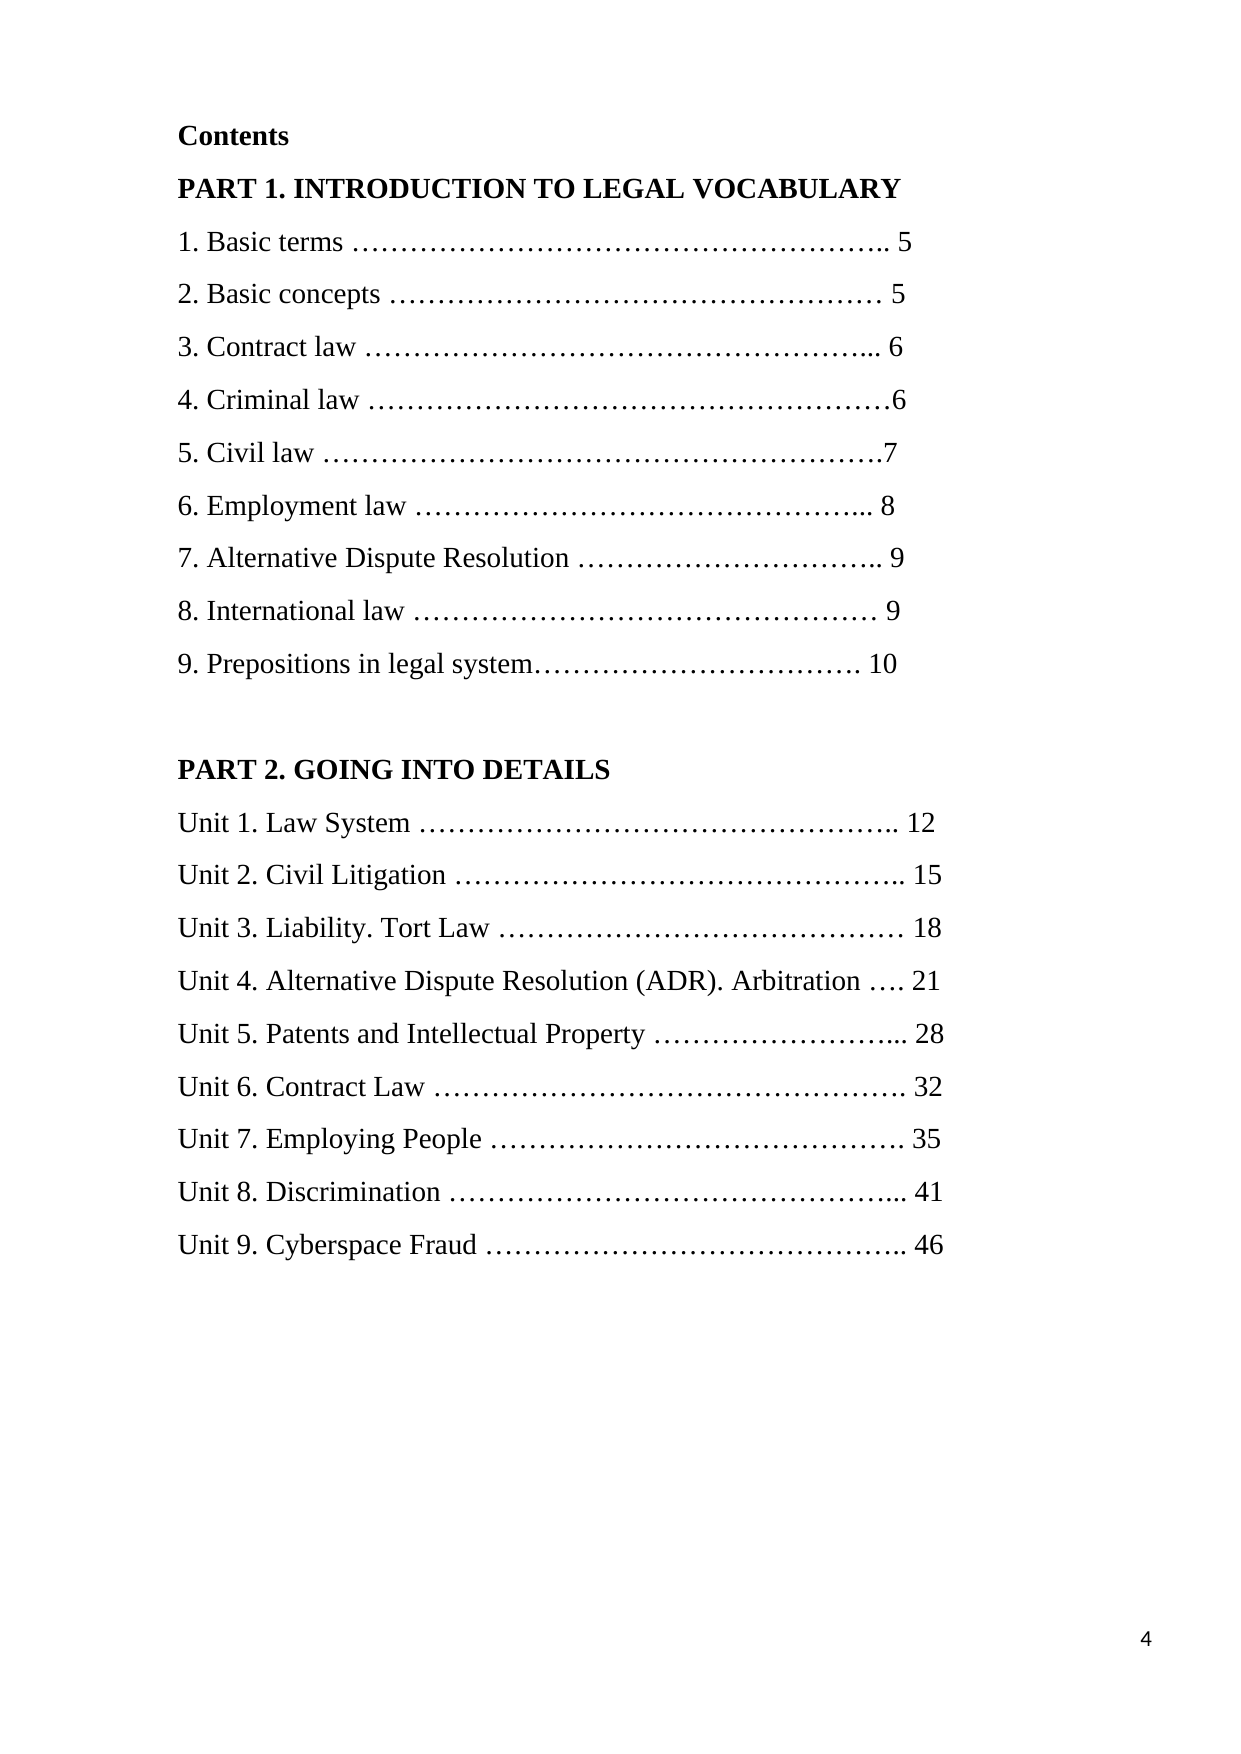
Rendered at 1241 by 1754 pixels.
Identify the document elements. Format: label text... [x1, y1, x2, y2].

text 6. Employment law ………………………………………... 8 [177, 488, 1152, 521]
text 7. Alternative Dispute Resolution ………………………….. 9 [177, 541, 1152, 574]
text Contents [177, 118, 1152, 152]
text PART 1. INTRODUCTION TO LEGAL VOCABULARY [177, 171, 1152, 204]
text Unit 8. Discrimination ………………………………………... 41 [177, 1174, 1152, 1208]
text PART 2. GOING INTO DETAILS [177, 752, 1152, 785]
text Unit 3. Liability. Tort Law …………………………………… 18 [177, 910, 1152, 944]
text 3. Contract law ……………………………………………... 6 [177, 329, 1152, 363]
text 9. Prepositions in legal system……………………………. 10 [177, 646, 1152, 680]
text Unit 2. Civil Litigation ……………………………………….. 15 [177, 857, 1152, 891]
text Unit 9. Cyberspace Fraud …………………………………….. 46 [177, 1227, 1152, 1261]
text 1. Basic terms ……………………………………………….. 5 [177, 224, 1152, 257]
text Unit 4. Alternative Dispute Resolution (ADR). Arbitration …. 21 [177, 963, 1152, 997]
text 4. Criminal law ………………………………………………6 [177, 382, 1152, 416]
text Unit 5. Patents and Intellectual Property ……………………... 28 [177, 1016, 1152, 1049]
text Unit 1. Law System ………………………………………….. 12 [177, 805, 1152, 838]
text 2. Basic concepts …………………………………………… 5 [177, 277, 1152, 310]
text 5. Civil law ………………………………………………….7 [177, 435, 1152, 468]
text Unit 6. Contract Law …………………………………………. 32 [177, 1069, 1152, 1102]
text 8. International law ………………………………………… 9 [177, 593, 1152, 627]
text Unit 7. Employing People ……………………………………. 35 [177, 1122, 1152, 1155]
